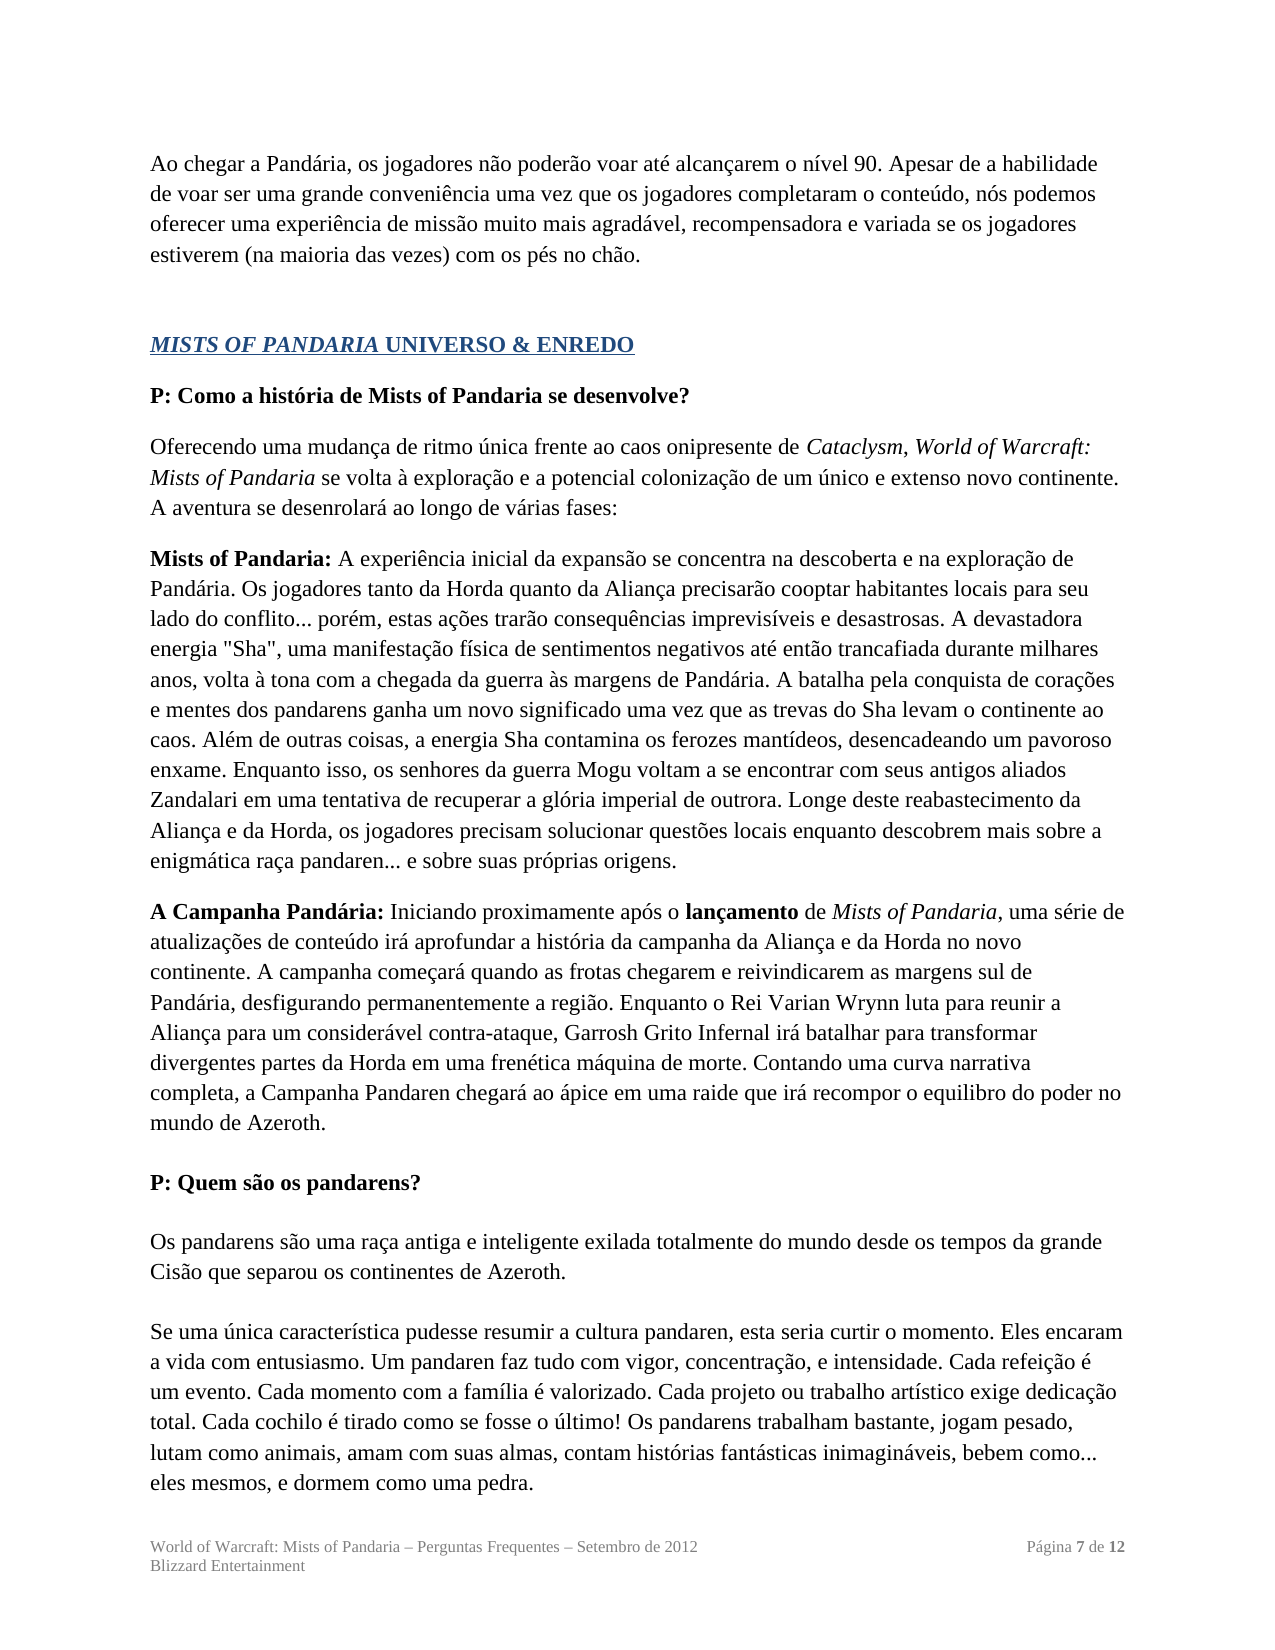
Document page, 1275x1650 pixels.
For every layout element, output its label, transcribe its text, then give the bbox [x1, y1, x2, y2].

text Ao chegar a Pandária, os jogadores não poderão voar até alcançarem o nível 90. Apesar de a habilidade de voar ser uma grande conveniência uma vez que os jogadores completaram o conteúdo, nós podemos oferecer uma experiência de missão muito mais agradável, recompensadora e variada se os jogadores estiverem (na maioria das vezes) com os pés no chão. [150, 150, 1125, 267]
text MISTS OF PANDARIA UNIVERSO & ENREDO [150, 331, 1125, 358]
text Oferecendo uma mudança de ritmo única frente ao caos onipresente de Cataclysm, World of Warcraft: Mists of Pandaria se volta à exploração e a potencial colonização de um único e extenso novo continente. A aventura se desenrolará ao longo de várias fases: [150, 433, 1125, 520]
text P: Como a história de Mists of Pandaria se desenvolve? [150, 382, 1125, 409]
text A Campanha Pandária: Iniciando proximamente após o lançamento de Mists of Pandaria, uma série de atualizações de conteúdo irá aprofundar a história da campanha da Aliança e da Horda no novo continente. A campanha começará quando as frotas chegarem e reivindicarem as margens sul de Pandária, desfigurando permanentemente a região. Enquanto o Rei Varian Wrynn luta para reunir a Aliança para um considerável contra-ataque, Garrosh Grito Infernal irá batalhar para transformar divergentes partes da Horda em uma frenética máquina de morte. Contando uma curva narrativa completa, a Campanha Pandaren chegará ao ápice em uma raide que irá recompor o equilibro do poder no mundo de Azeroth. [150, 898, 1125, 1136]
text Mists of Pandaria: A experiência inicial da expansão se concentra na descoberta e na exploração de Pandária. Os jogadores tanto da Horda quanto da Aliança precisarão cooptar habitantes locais para seu lado do conflito... porém, estas ações trarão consequências imprevisíveis e desastrosas. A devastadora energia "Sha", uma manifestação física de sentimentos negativos até então trancafiada durante milhares anos, volta à tona com a chegada da guerra às margens de Pandária. A batalha pela conquista de corações e mentes dos pandarens ganha um novo significado uma vez que as trevas do Sha levam o continente ao caos. Além de outras coisas, a energia Sha contamina os ferozes mantídeos, desencadeando um pavoroso enxame. Enquanto isso, os senhores da guerra Mogu voltam a se encontrar com seus antigos aliados Zandalari em uma tentativa de recuperar a glória imperial de outrora. Longe deste reabastecimento da Aliança e da Horda, os jogadores precisam solucionar questões locais enquanto descobrem mais sobre a enigmática raça pandaren... e sobre suas próprias origens. [150, 545, 1125, 873]
text Se uma única característica pudesse resumir a cultura pandaren, esta seria curtir o momento. Eles encaram a vida com entusiasmo. Um pandaren faz tudo com vigor, concentração, e intensidade. Cada refeição é um evento. Cada momento com a família é valorizado. Cada projeto ou trabalho artístico exige dedicação total. Cada cochilo é tirado como se fosse o último! Os pandarens trabalham bastante, jogam pesado, lutam como animais, amam com suas almas, contam histórias fantásticas inimagináveis, bebem como... eles mesmos, e dormem como uma pedra. [150, 1318, 1125, 1495]
text Os pandarens são uma raça antiga e inteligente exilada totalmente do mundo desde os tempos da grande Cisão que separou os continentes de Azeroth. [150, 1228, 1125, 1285]
text P: Quem são os pandarens? [150, 1169, 1125, 1195]
